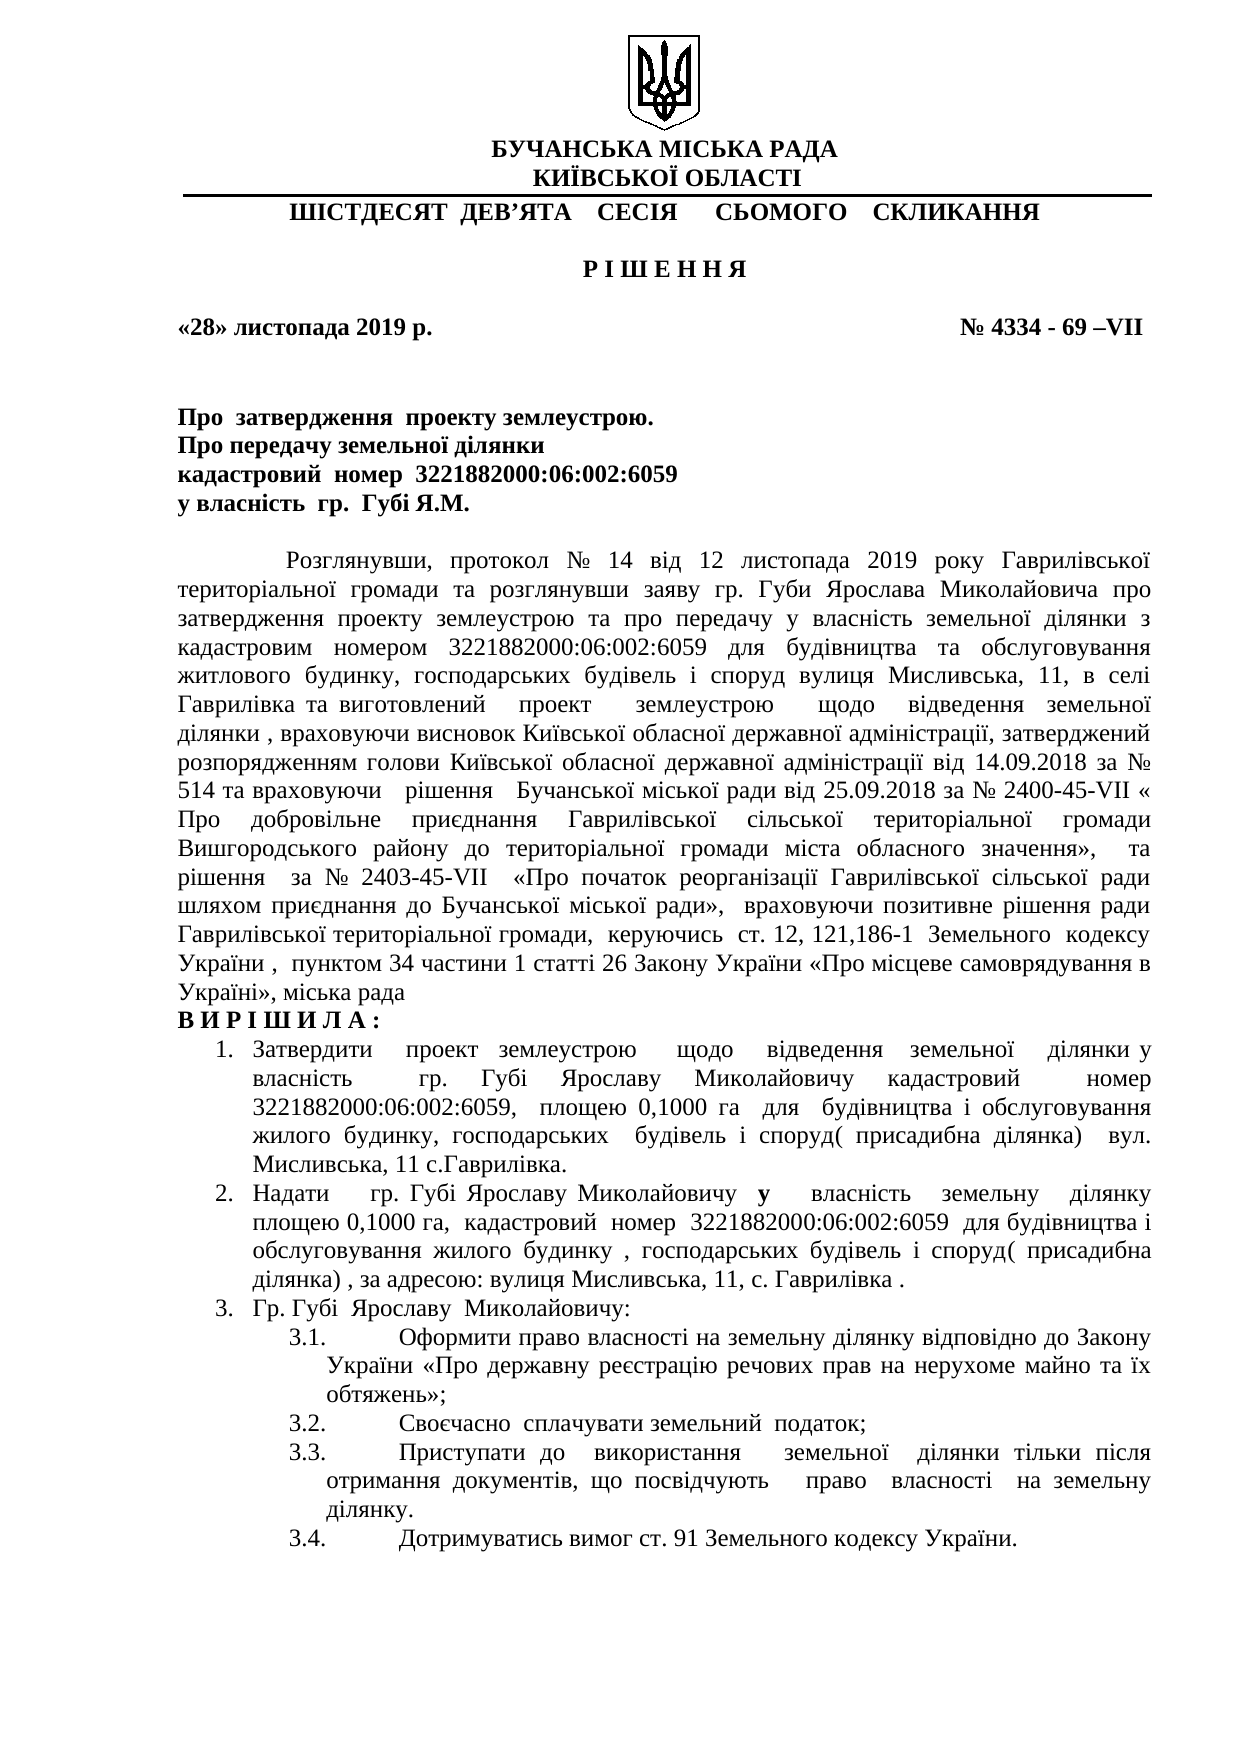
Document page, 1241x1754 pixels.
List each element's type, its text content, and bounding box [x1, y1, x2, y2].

list Приступати до використання земельної ділянки тільки після отримання документів, що посвідчують право власності на земельну ділянку. [288, 1437, 1152, 1523]
text Про передачу земельної ділянки [177, 431, 1152, 459]
list Оформити право власності на земельну ділянку відповідно до Закону України «Про державну реєстрацію речових прав на нерухоме майно та їх обтяжень»; [288, 1322, 1152, 1408]
text В И Р І Ш И Л А : [177, 1006, 1152, 1034]
text у власність гр. Губі Я.М. [177, 488, 1152, 517]
text Р І Ш Е Н Н Я [177, 254, 1152, 283]
text «28» листопада 2019 р. № 4334 - 69 –VІІ [177, 312, 1152, 341]
text БУЧАНСЬКА МІСЬКА РАДА [177, 134, 1152, 163]
text ШІСТДЕСЯТ ДЕВ’ЯТА СЕСІЯ СЬОМОГО СКЛИКАННЯ [177, 197, 1152, 226]
text Розглянувши, протокол № 14 від 12 листопада 2019 року Гаврилівської територіальної громади та розглянувши заяву гр. Губи Ярослава Миколайовича про затвердження проекту землеустрою та про передачу у власність земельної ділянки з кадастровим номером 3221882000:06:002:6059 для будівництва та обслуговування житлового будинку, господарських будівель і споруд вулиця Мисливська, 11, в селі Гаврилівка та виготовлений проект землеустрою щодо відведення земельної ділянки , враховуючи висновок Київської обласної державної адміністрації, затверджений розпорядженням голови Київської обласної державної адміністрації від 14.09.2018 за № 514 та враховуючи рішення Бучанської міської ради від 25.09.2018 за № 2400-45-VІІ « Про добровільне приєднання Гаврилівської сільської територіальної громади Вишгородського району до територіальної громади міста обласного значення», та рішення за № 2403-45-VІІ «Про початок реорганізації Гаврилівської сільської ради шляхом приєднання до Бучанської міської ради», враховуючи позитивне рішення ради Гаврилівської територіальної громади, керуючись ст. 12, 121,186-1 Земельного кодексу України , пунктом 34 частини 1 статті 26 Закону України «Про місцеве самоврядування в Україні», міська рада [177, 546, 1152, 1006]
text КИЇВСЬКОЇ ОБЛАСТІ [183, 163, 1152, 194]
list Дотримуватись вимог ст. 91 Земельного кодексу України. [288, 1523, 1152, 1552]
text кадастровий номер 3221882000:06:002:6059 [177, 459, 1152, 488]
list Гр. Губі Ярославу Миколайовичу: [215, 1293, 1152, 1322]
list Надати гр. Губі Ярославу Миколайовичу у власність земельну ділянку площею 0,1000 га, кадастровий номер 3221882000:06:002:6059 для будівництва і обслуговування жилого будинку , господарських будівель і споруд( присадибна ділянка) , за адресою: вулиця Мисливська, 11, с. Гаврилівка . [215, 1178, 1152, 1293]
list Своєчасно сплачувати земельний податок; [288, 1408, 1152, 1437]
text Про затвердження проекту землеустрою. [177, 402, 1152, 431]
list Затвердити проект землеустрою щодо відведення земельної ділянки у власність гр. Губі Ярославу Миколайовичу кадастровий номер 3221882000:06:002:6059, площею 0,1000 га для будівництва і обслуговування жилого будинку, господарських будівель і споруд( присадибна ділянка) вул. Мисливська, 11 с.Гаврилівка. [215, 1034, 1152, 1178]
